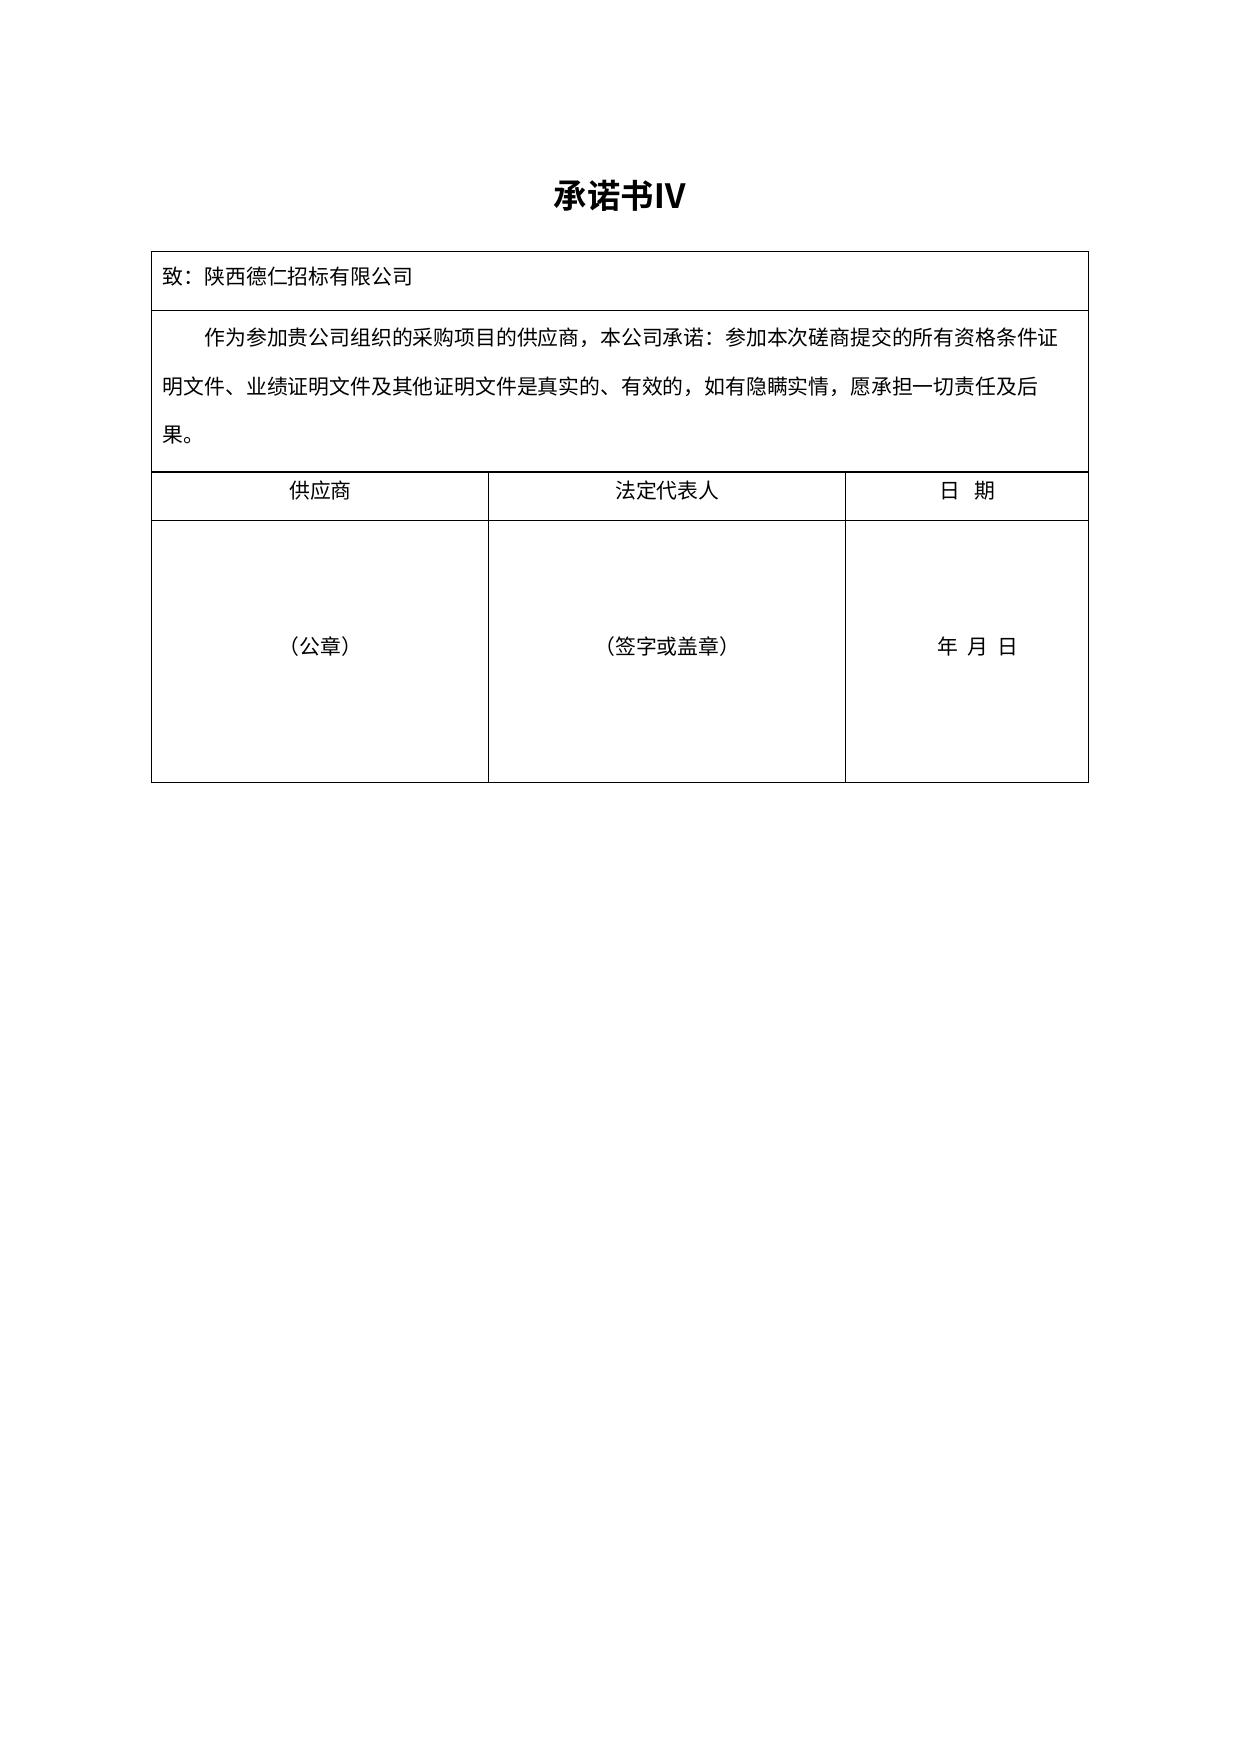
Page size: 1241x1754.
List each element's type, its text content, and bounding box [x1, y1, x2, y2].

table_header 致：陕西德仁招标有限公司 [152, 252, 1088, 310]
table_cell （公章） [152, 521, 488, 782]
text 承诺书Ⅳ [187, 162, 1053, 227]
table_cell 法定代表人 [489, 473, 845, 520]
table_cell 作为参加贵公司组织的采购项目的供应商，本公司承诺：参加本次磋商提交的所有资格条件证明文件、业绩证明文件及其他证明文件是真实的、有效的，如有隐瞒实情，愿承担一切责任及后果。 [152, 311, 1088, 471]
table_cell 供应商 [152, 473, 488, 520]
table_cell 年 月 日 [846, 521, 1088, 782]
table_cell 日 期 [846, 473, 1088, 520]
table_cell （签字或盖章） [489, 521, 845, 782]
